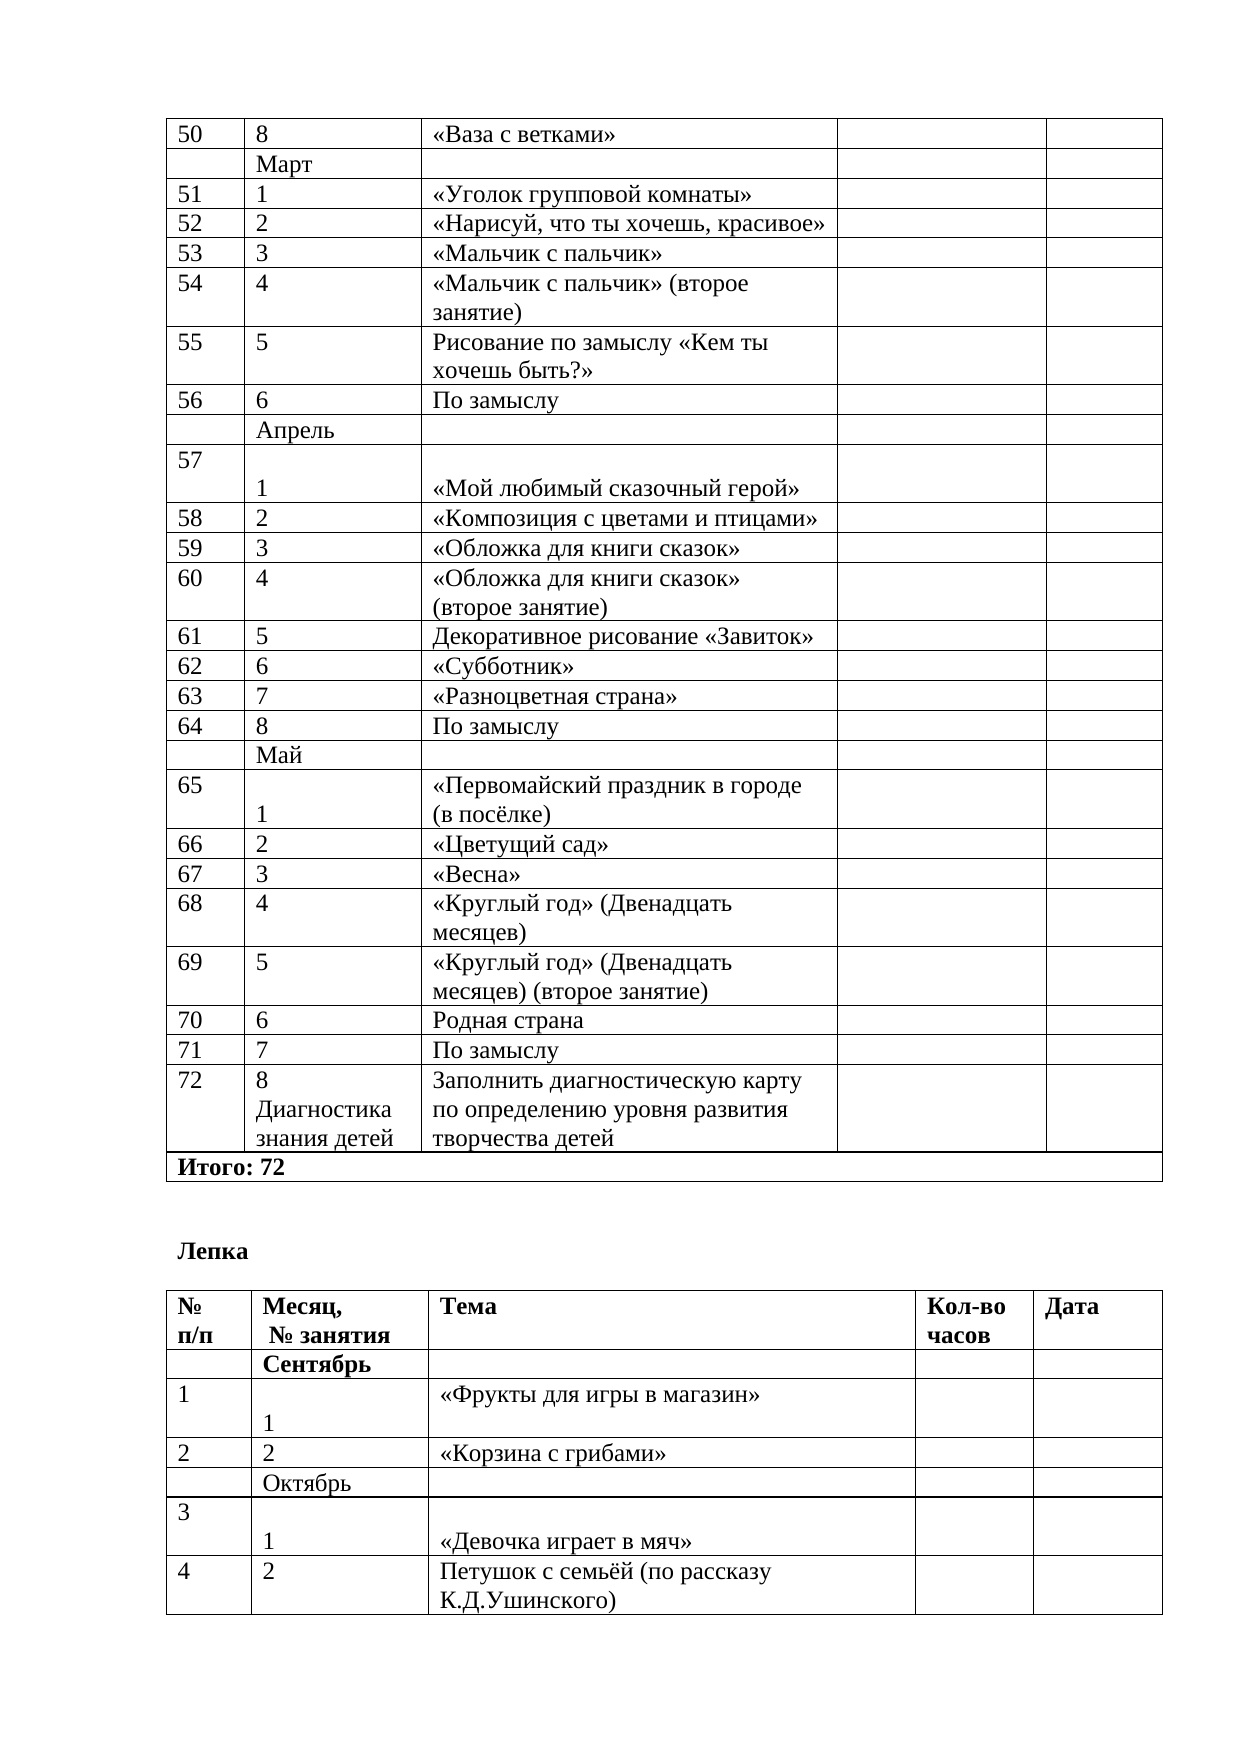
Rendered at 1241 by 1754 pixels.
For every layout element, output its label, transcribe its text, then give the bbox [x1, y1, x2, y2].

table_cell По замыслу [422, 711, 837, 739]
table_cell [1034, 1438, 1162, 1467]
table_cell [1047, 149, 1162, 178]
table_header Тема [429, 1291, 915, 1348]
table_cell 3 [245, 533, 421, 562]
table_cell 3 [245, 238, 421, 267]
table_cell [1034, 1379, 1162, 1437]
table_cell 3 [167, 1498, 251, 1555]
table_cell [838, 268, 1046, 326]
table_cell 1 [245, 445, 421, 502]
table_cell 7 [245, 1035, 421, 1064]
table_cell «Круглый год» (Двенадцать месяцев) [422, 889, 837, 946]
table_cell 2 [245, 503, 421, 532]
table_cell 4 [245, 563, 421, 620]
table_cell [1047, 1006, 1162, 1034]
table_cell [1047, 119, 1162, 148]
table_cell [838, 445, 1046, 502]
table_cell [1047, 859, 1162, 887]
table_cell 62 [167, 651, 244, 680]
table_cell «Обложка для книги сказок» [422, 533, 837, 562]
table_cell [916, 1438, 1033, 1467]
table_cell [429, 1350, 915, 1378]
table_cell [1047, 947, 1162, 1004]
table_cell 60 [167, 563, 244, 620]
table_cell [422, 741, 837, 769]
table_cell [1047, 385, 1162, 414]
table_cell [838, 238, 1046, 267]
table_cell [838, 209, 1046, 237]
table_cell «Композиция с цветами и птицами» [422, 503, 837, 532]
table_cell [1034, 1556, 1162, 1613]
table_cell 8 [245, 711, 421, 739]
table_cell «Разноцветная страна» [422, 681, 837, 710]
table_cell 1 [252, 1498, 428, 1555]
table_cell [1034, 1468, 1162, 1496]
table_cell [1047, 209, 1162, 237]
table_cell [1047, 415, 1162, 444]
table_cell «Ваза с ветками» [422, 119, 837, 148]
table_cell [1047, 445, 1162, 502]
table_cell 6 [245, 651, 421, 680]
table_header Дата [1034, 1291, 1162, 1348]
table_cell 1 [167, 1379, 251, 1437]
table_cell 8 Диагностика знания детей [245, 1065, 421, 1151]
table_cell [838, 1035, 1046, 1064]
table_cell 1 [245, 179, 421, 207]
table_cell [1047, 889, 1162, 946]
table_cell Родная страна [422, 1006, 837, 1034]
table_cell 1 [252, 1379, 428, 1437]
table_cell [167, 1350, 251, 1378]
table_cell 71 [167, 1035, 244, 1064]
table_cell 2 [245, 209, 421, 237]
table_cell [422, 149, 837, 178]
table_cell 3 [245, 859, 421, 887]
table_cell «Фрукты для игры в магазин» [429, 1379, 915, 1437]
table_cell [1047, 770, 1162, 828]
table_header № п/п [167, 1291, 251, 1348]
table_cell 2 [252, 1438, 428, 1467]
table_cell [167, 149, 244, 178]
table_cell «Нарисуй, что ты хочешь, красивое» [422, 209, 837, 237]
table_cell [1047, 711, 1162, 739]
table_cell «Обложка для книги сказок» (второе занятие) [422, 563, 837, 620]
table_header Кол-во часов [916, 1291, 1033, 1348]
table_cell 2 [245, 829, 421, 858]
table_cell [838, 770, 1046, 828]
table_cell 68 [167, 889, 244, 946]
table_cell 52 [167, 209, 244, 237]
table_cell [838, 741, 1046, 769]
table_cell 66 [167, 829, 244, 858]
table_cell [429, 1468, 915, 1496]
table_cell 69 [167, 947, 244, 1004]
table_cell [838, 415, 1046, 444]
table_cell 4 [245, 268, 421, 326]
table_cell Март [245, 149, 421, 178]
table_cell «Весна» [422, 859, 837, 887]
table_cell 5 [245, 327, 421, 384]
table_cell 4 [167, 1556, 251, 1613]
table_cell Итого: 72 [167, 1153, 1162, 1181]
table_cell 5 [245, 947, 421, 1004]
table_cell [1047, 829, 1162, 858]
table_cell 61 [167, 621, 244, 650]
table_cell 4 [245, 889, 421, 946]
table_cell 67 [167, 859, 244, 887]
table_cell 5 [245, 621, 421, 650]
table_cell «Мой любимый сказочный герой» [422, 445, 837, 502]
table_cell 54 [167, 268, 244, 326]
table_cell [838, 533, 1046, 562]
table_cell [838, 327, 1046, 384]
table_cell Апрель [245, 415, 421, 444]
table_cell [167, 741, 244, 769]
table_cell Сентябрь [252, 1350, 428, 1378]
table_cell 50 [167, 119, 244, 148]
table_cell 2 [252, 1556, 428, 1613]
table_cell 58 [167, 503, 244, 532]
table_cell «Девочка играет в мяч» [429, 1498, 915, 1555]
table_cell «Первомайский праздник в городе (в посёлке) [422, 770, 837, 828]
table_cell 6 [245, 385, 421, 414]
table_cell [1047, 327, 1162, 384]
table_cell [1047, 621, 1162, 650]
table_cell [838, 1006, 1046, 1034]
table_cell [916, 1379, 1033, 1437]
table_cell Декоративное рисование «Завиток» [422, 621, 837, 650]
table_cell [838, 1065, 1046, 1151]
table_cell [838, 947, 1046, 1004]
table_cell Петушок с семьёй (по рассказу К.Д.Ушинского) [429, 1556, 915, 1613]
table_cell [1047, 268, 1162, 326]
table_cell 57 [167, 445, 244, 502]
table_cell [916, 1350, 1033, 1378]
table_cell [1047, 741, 1162, 769]
table_cell 64 [167, 711, 244, 739]
table_cell «Мальчик с пальчик» (второе занятие) [422, 268, 837, 326]
table_cell [838, 651, 1046, 680]
table_cell 6 [245, 1006, 421, 1034]
table_cell 53 [167, 238, 244, 267]
table_cell «Мальчик с пальчик» [422, 238, 837, 267]
table_cell [838, 385, 1046, 414]
table_cell [422, 415, 837, 444]
table_cell [838, 859, 1046, 887]
table_cell [1047, 503, 1162, 532]
table_cell Май [245, 741, 421, 769]
table_cell [838, 179, 1046, 207]
table_cell 56 [167, 385, 244, 414]
table_cell 8 [245, 119, 421, 148]
table_cell Октябрь [252, 1468, 428, 1496]
table_cell По замыслу [422, 1035, 837, 1064]
table_cell По замыслу [422, 385, 837, 414]
table_cell [167, 1468, 251, 1496]
table_cell 7 [245, 681, 421, 710]
table_cell 72 [167, 1065, 244, 1151]
table_cell «Уголок групповой комнаты» [422, 179, 837, 207]
table_cell [838, 621, 1046, 650]
table_cell [838, 681, 1046, 710]
table_cell 51 [167, 179, 244, 207]
table_cell [916, 1468, 1033, 1496]
table_cell «Цветущий сад» [422, 829, 837, 858]
table_cell [1047, 651, 1162, 680]
table_cell [838, 149, 1046, 178]
table_cell 55 [167, 327, 244, 384]
table_cell 70 [167, 1006, 244, 1034]
table_cell Заполнить диагностическую карту по определению уровня развития творчества детей [422, 1065, 837, 1151]
table_cell [1047, 1065, 1162, 1151]
table_cell [1047, 1035, 1162, 1064]
table_cell [1047, 681, 1162, 710]
table_cell [838, 563, 1046, 620]
table_cell «Субботник» [422, 651, 837, 680]
text Лепка [177, 1236, 1152, 1265]
table_cell 65 [167, 770, 244, 828]
table_cell [167, 415, 244, 444]
table_cell Рисование по замыслу «Кем ты хочешь быть?» [422, 327, 837, 384]
table_cell [838, 503, 1046, 532]
table_cell [916, 1498, 1033, 1555]
table_cell [838, 119, 1046, 148]
table_cell «Корзина с грибами» [429, 1438, 915, 1467]
table_cell [1047, 563, 1162, 620]
table_cell [838, 829, 1046, 858]
table_cell [838, 711, 1046, 739]
table_cell 59 [167, 533, 244, 562]
table_cell [1047, 238, 1162, 267]
table_cell [1047, 533, 1162, 562]
table_cell [1034, 1350, 1162, 1378]
table_cell [1034, 1498, 1162, 1555]
table_header Месяц, № занятия [252, 1291, 428, 1348]
table_cell [838, 889, 1046, 946]
table_cell 2 [167, 1438, 251, 1467]
table_cell [916, 1556, 1033, 1613]
table_cell 1 [245, 770, 421, 828]
table_cell «Круглый год» (Двенадцать месяцев) (второе занятие) [422, 947, 837, 1004]
table_cell 63 [167, 681, 244, 710]
table_cell [1047, 179, 1162, 207]
